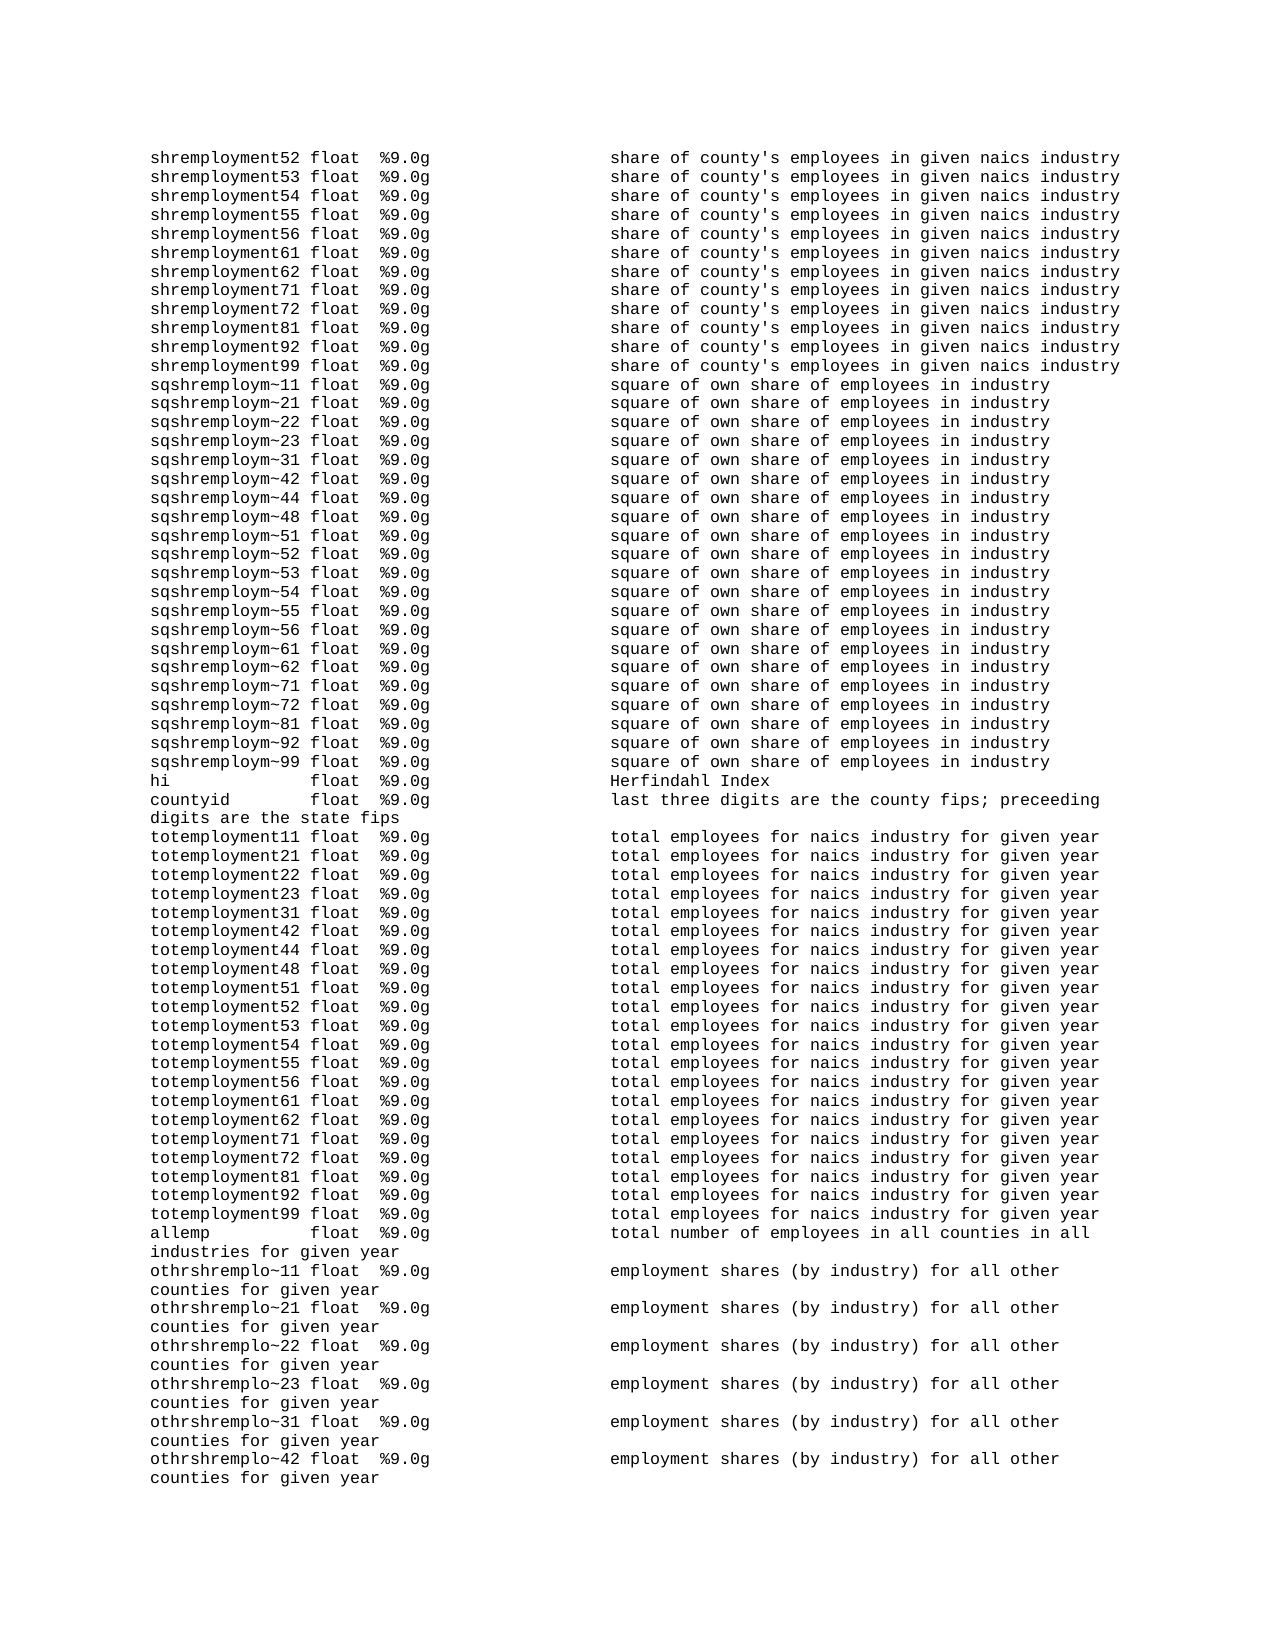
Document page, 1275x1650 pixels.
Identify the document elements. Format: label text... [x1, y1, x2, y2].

text othrshremplo~42 float %9.0g employment shares (by industry) for all other counties for given year [150, 1451, 1125, 1489]
text shremployment52 float %9.0g share of county's employees in given naics industry [150, 150, 1125, 169]
text shremployment71 float %9.0g share of county's employees in given naics industry [150, 282, 1125, 301]
text shremployment92 float %9.0g share of county's employees in given naics industry [150, 338, 1125, 357]
text othrshremplo~21 float %9.0g employment shares (by industry) for all other counties for given year [150, 1300, 1125, 1338]
text totemployment11 float %9.0g total employees for naics industry for given year [150, 829, 1125, 848]
text totemployment51 float %9.0g total employees for naics industry for given year [150, 979, 1125, 998]
text totemployment53 float %9.0g total employees for naics industry for given year [150, 1017, 1125, 1036]
text shremployment53 float %9.0g share of county's employees in given naics industry [150, 169, 1125, 188]
text totemployment62 float %9.0g total employees for naics industry for given year [150, 1112, 1125, 1130]
text sqshremploym~21 float %9.0g square of own share of employees in industry [150, 395, 1125, 414]
text totemployment52 float %9.0g total employees for naics industry for given year [150, 998, 1125, 1017]
text othrshremplo~22 float %9.0g employment shares (by industry) for all other counties for given year [150, 1338, 1125, 1376]
text sqshremploym~53 float %9.0g square of own share of employees in industry [150, 565, 1125, 584]
text totemployment55 float %9.0g total employees for naics industry for given year [150, 1055, 1125, 1074]
text othrshremplo~23 float %9.0g employment shares (by industry) for all other counties for given year [150, 1376, 1125, 1413]
text sqshremploym~44 float %9.0g square of own share of employees in industry [150, 489, 1125, 508]
text shremployment62 float %9.0g share of county's employees in given naics industry [150, 263, 1125, 282]
text sqshremploym~31 float %9.0g square of own share of employees in industry [150, 452, 1125, 471]
text sqshremploym~22 float %9.0g square of own share of employees in industry [150, 414, 1125, 433]
text totemployment48 float %9.0g total employees for naics industry for given year [150, 961, 1125, 979]
text totemployment99 float %9.0g total employees for naics industry for given year [150, 1206, 1125, 1225]
text sqshremploym~51 float %9.0g square of own share of employees in industry [150, 527, 1125, 546]
text totemployment72 float %9.0g total employees for naics industry for given year [150, 1149, 1125, 1168]
text totemployment71 float %9.0g total employees for naics industry for given year [150, 1130, 1125, 1149]
text totemployment31 float %9.0g total employees for naics industry for given year [150, 904, 1125, 923]
text othrshremplo~11 float %9.0g employment shares (by industry) for all other counties for given year [150, 1262, 1125, 1300]
text othrshremplo~31 float %9.0g employment shares (by industry) for all other counties for given year [150, 1413, 1125, 1451]
text totemployment23 float %9.0g total employees for naics industry for given year [150, 885, 1125, 904]
text sqshremploym~72 float %9.0g square of own share of employees in industry [150, 697, 1125, 716]
text totemployment22 float %9.0g total employees for naics industry for given year [150, 866, 1125, 885]
text sqshremploym~61 float %9.0g square of own share of employees in industry [150, 640, 1125, 659]
text totemployment81 float %9.0g total employees for naics industry for given year [150, 1168, 1125, 1187]
text sqshremploym~23 float %9.0g square of own share of employees in industry [150, 433, 1125, 452]
text sqshremploym~48 float %9.0g square of own share of employees in industry [150, 508, 1125, 527]
text hi float %9.0g Herfindahl Index [150, 772, 1125, 791]
text totemployment54 float %9.0g total employees for naics industry for given year [150, 1036, 1125, 1055]
text shremployment81 float %9.0g share of county's employees in given naics industry [150, 320, 1125, 338]
text shremployment99 float %9.0g share of county's employees in given naics industry [150, 357, 1125, 376]
text sqshremploym~54 float %9.0g square of own share of employees in industry [150, 584, 1125, 602]
text countyid float %9.0g last three digits are the county fips; preceeding digits are the state fips [150, 791, 1125, 829]
text sqshremploym~52 float %9.0g square of own share of employees in industry [150, 546, 1125, 565]
text totemployment92 float %9.0g total employees for naics industry for given year [150, 1187, 1125, 1206]
text totemployment61 float %9.0g total employees for naics industry for given year [150, 1093, 1125, 1112]
text totemployment21 float %9.0g total employees for naics industry for given year [150, 848, 1125, 866]
text shremployment72 float %9.0g share of county's employees in given naics industry [150, 301, 1125, 320]
text totemployment44 float %9.0g total employees for naics industry for given year [150, 942, 1125, 961]
text shremployment54 float %9.0g share of county's employees in given naics industry [150, 188, 1125, 207]
text sqshremploym~81 float %9.0g square of own share of employees in industry [150, 716, 1125, 734]
text sqshremploym~92 float %9.0g square of own share of employees in industry [150, 734, 1125, 753]
text totemployment56 float %9.0g total employees for naics industry for given year [150, 1074, 1125, 1093]
text shremployment55 float %9.0g share of county's employees in given naics industry [150, 207, 1125, 225]
text shremployment56 float %9.0g share of county's employees in given naics industry [150, 225, 1125, 244]
text shremployment61 float %9.0g share of county's employees in given naics industry [150, 244, 1125, 263]
text totemployment42 float %9.0g total employees for naics industry for given year [150, 923, 1125, 942]
text allemp float %9.0g total number of employees in all counties in all industries for given year [150, 1225, 1125, 1262]
text sqshremploym~55 float %9.0g square of own share of employees in industry [150, 602, 1125, 621]
text sqshremploym~71 float %9.0g square of own share of employees in industry [150, 678, 1125, 697]
text sqshremploym~99 float %9.0g square of own share of employees in industry [150, 753, 1125, 772]
text sqshremploym~56 float %9.0g square of own share of employees in industry [150, 621, 1125, 640]
text sqshremploym~62 float %9.0g square of own share of employees in industry [150, 659, 1125, 678]
text sqshremploym~42 float %9.0g square of own share of employees in industry [150, 471, 1125, 489]
text sqshremploym~11 float %9.0g square of own share of employees in industry [150, 376, 1125, 395]
